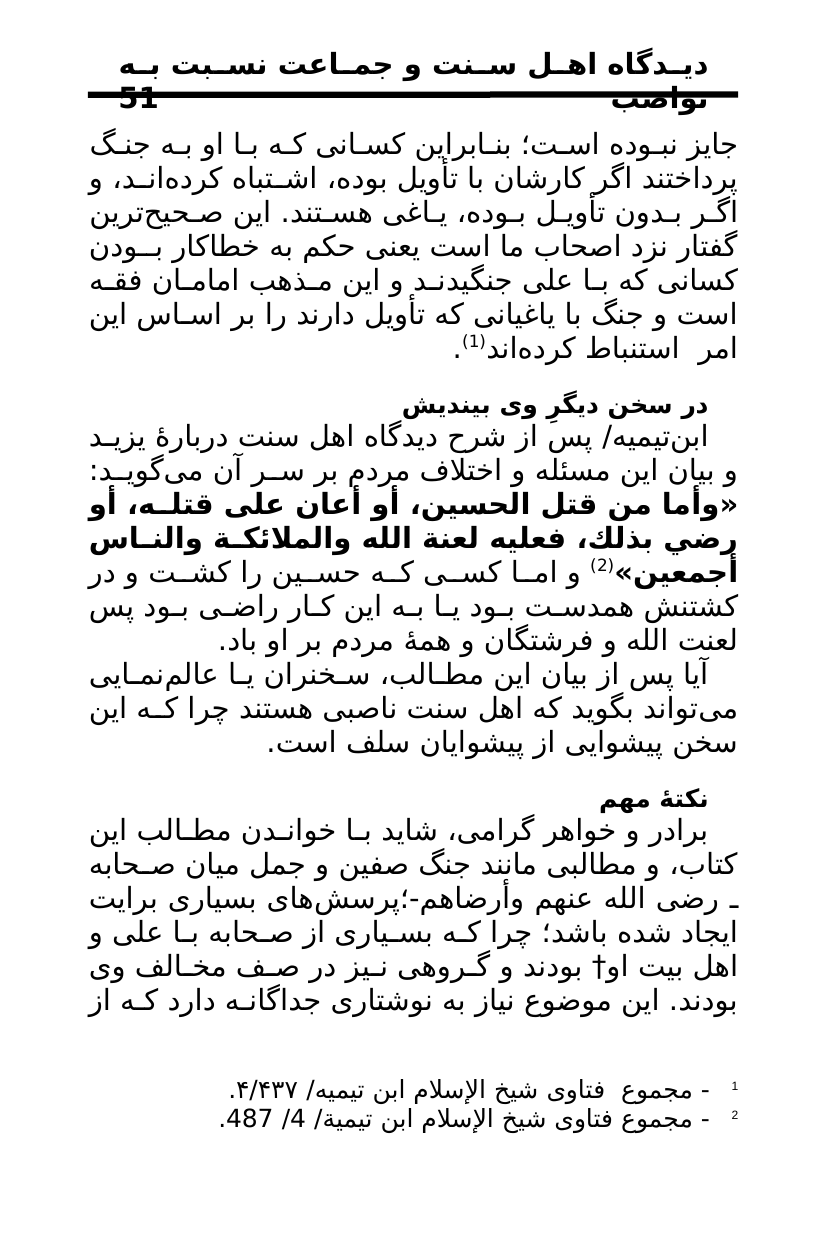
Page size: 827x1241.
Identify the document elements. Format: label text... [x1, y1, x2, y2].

text آیا پس از بیان این مطالب، سخنران یا عالم‌نمایی می‌تواند بگوید که اهل سنت ناصبی هستند چرا که این سخن پیشوایی از پیشوایان سلف است. [89, 657, 738, 759]
text ابن‌تیمیه/ پس از شرح دیدگاه اهل سنت دربارۀ یزید و بیان این مسئله و اختلاف مردم بر سر آن می‌گوید: «وأما من قتل الحسين، أو أعان على قتله، أو رضي بذلك، فعليه لعنة الله والملائكة والناس أجمعين»() و اما کسی که حسین را کشت و در کشتنش همدست بود یا به این کار راضی بود پس لعنت الله و فرشتگان و همهٔ مردم بر او باد. [89, 419, 738, 657]
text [89, 128, 738, 365]
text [89, 813, 738, 1017]
text در سخن دیگرِ وی بیندیش [89, 390, 708, 419]
text نکتهٔ مهم [89, 784, 708, 813]
